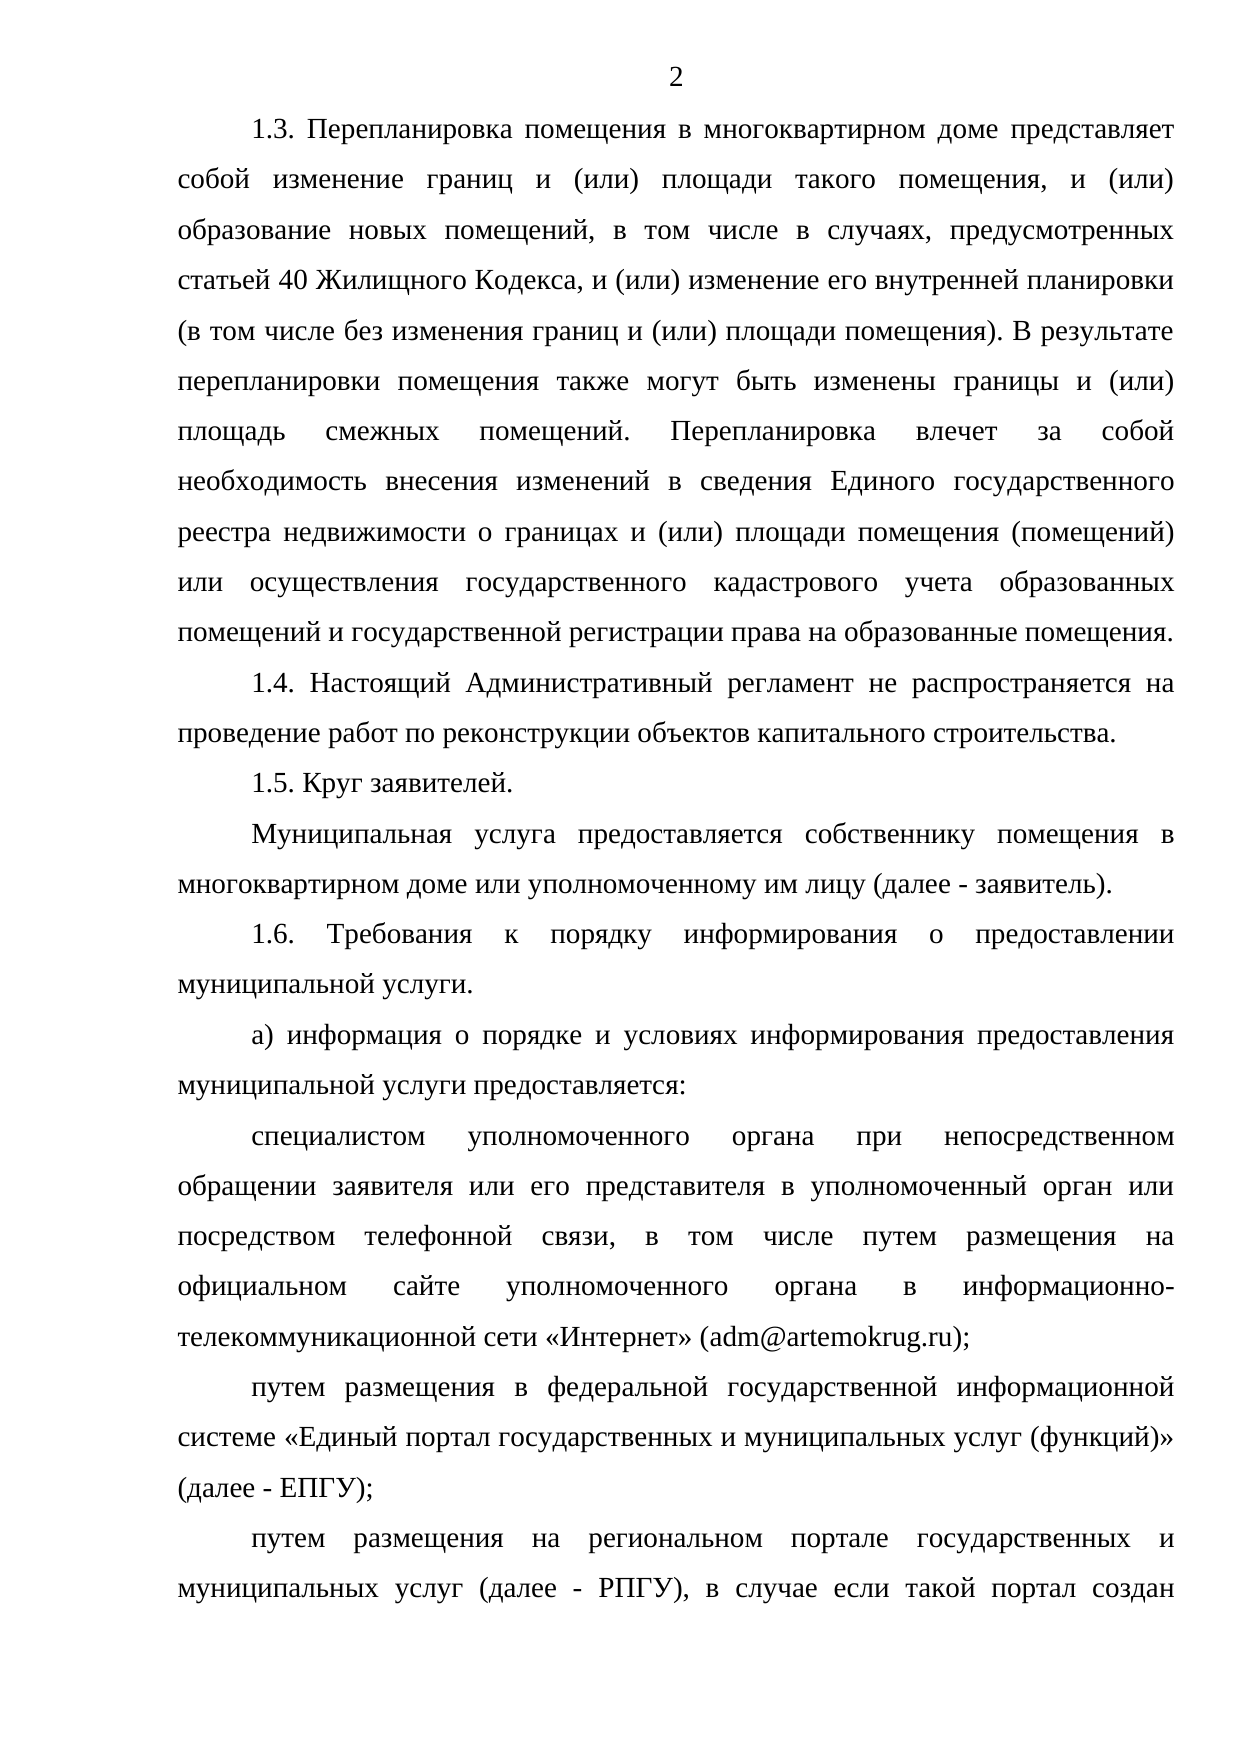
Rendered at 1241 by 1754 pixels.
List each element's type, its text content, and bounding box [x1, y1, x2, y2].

text 1.6. Требования к порядку информирования о предоставлении муниципальной услуги. [177, 916, 1175, 1000]
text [177, 1520, 1175, 1604]
text путем размещения в федеральной государственной информационной системе «Единый портал государственных и муниципальных услуг (функций)» (далее - ЕПГУ); [177, 1369, 1175, 1503]
text 1.3. Перепланировка помещения в многоквартирном доме представляет собой изменение границ и (или) площади такого помещения, и (или) образование новых помещений, в том числе в случаях, предусмотренных статьей 40 Жилищного Кодекса, и (или) изменение его внутренней планировки (в том числе без изменения границ и (или) площади помещения). В результате перепланировки помещения также могут быть изменены границы и (или) площадь смежных помещений. Перепланировка влечет за собой необходимость внесения изменений в сведения Единого государственного реестра недвижимости о границах и (или) площади помещения (помещений) или осуществления государственного кадастрового учета образованных помещений и государственной регистрации права на образованные помещения. [177, 111, 1175, 648]
text а) информация о порядке и условиях информирования предоставления муниципальной услуги предоставляется: [177, 1017, 1175, 1101]
text Муниципальная услуга предоставляется собственнику помещения в многоквартирном доме или уполномоченному им лицу (далее - заявитель). [177, 816, 1175, 899]
text 1.4. Настоящий Административный регламент не распространяется на проведение работ по реконструкции объектов капитального строительства. [177, 665, 1175, 749]
text специалистом уполномоченного органа при непосредственном обращении заявителя или его представителя в уполномоченный орган или посредством телефонной связи, в том числе путем размещения на официальном сайте уполномоченного органа в информационно-телекоммуникационной сети «Интернет» (adm@artemokrug.ru); [177, 1118, 1175, 1352]
text 1.5. Круг заявителей. [177, 765, 1175, 799]
